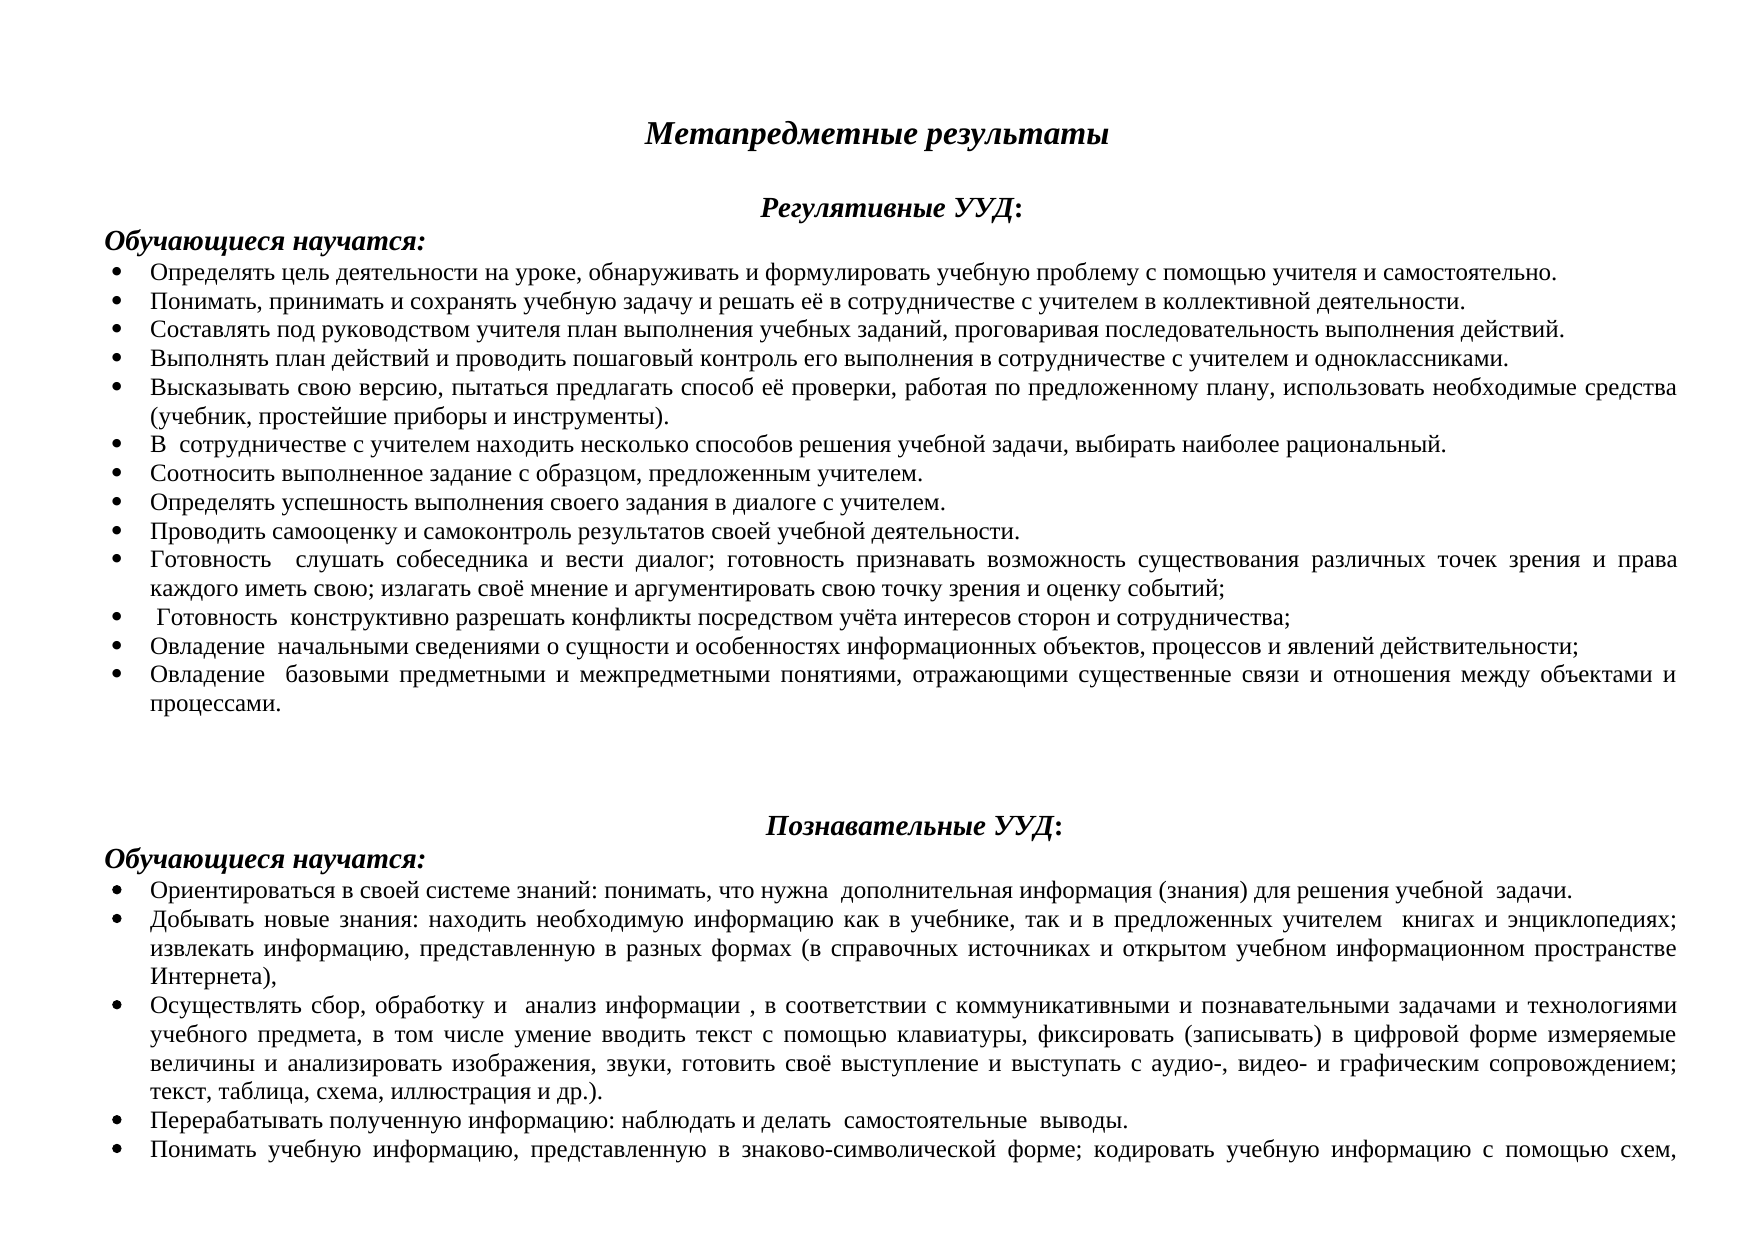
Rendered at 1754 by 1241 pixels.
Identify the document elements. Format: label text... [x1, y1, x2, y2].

list Определять цель деятельности на уроке, обнаруживать и формулировать учебную проблему с помощью учителя и самостоятельно. [112, 257, 1679, 286]
list Перерабатывать полученную информацию: наблюдать и делать самостоятельные выводы. [112, 1105, 1679, 1134]
text Обучающиеся научатся: [75, 842, 1679, 875]
list Проводить самооценку и самоконтроль результатов своей учебной деятельности. [112, 516, 1679, 544]
list Добывать новые знания: находить необходимую информацию как в учебнике, так и в предложенных учителем книгах и энциклопедиях; извлекать информацию, представленную в разных формах (в справочных источниках и открытом учебном информационном пространстве Интернета), [112, 904, 1679, 990]
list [112, 1134, 1679, 1163]
list В сотрудничестве с учителем находить несколько способов решения учебной задачи, выбирать наиболее рациональный. [112, 429, 1679, 458]
list Готовность конструктивно разрешать конфликты посредством учёта интересов сторон и сотрудничества; [112, 602, 1679, 631]
list Осуществлять сбор, обработку и анализ информации , в соответствии с коммуникативными и познавательными задачами и технологиями учебного предмета, в том числе умение вводить текст с помощью клавиатуры, фиксировать (записывать) в цифровой форме измеряемые величины и анализировать изображения, звуки, готовить своё выступление и выступать с аудио-, видео- и графическим сопровождением; текст, таблица, схема, иллюстрация и др.). [112, 990, 1679, 1105]
list Определять успешность выполнения своего задания в диалоге с учителем. [112, 487, 1679, 516]
list Соотносить выполненное задание с образцом, предложенным учителем. [112, 458, 1679, 487]
text Познавательные УУД: [150, 808, 1679, 842]
text Метапредметные результаты [75, 113, 1679, 152]
list Ориентироваться в своей системе знаний: понимать, что нужна дополнительная информация (знания) для решения учебной задачи. [112, 875, 1679, 904]
text Регулятивные УУД: [75, 190, 1679, 223]
text Обучающиеся научатся: [75, 223, 1679, 257]
list Составлять под руководством учителя план выполнения учебных заданий, проговаривая последовательность выполнения действий. [112, 314, 1679, 343]
list Овладение начальными сведениями о сущности и особенностях информационных объектов, процессов и явлений действительности; [112, 631, 1679, 659]
list Выполнять план действий и проводить пошаговый контроль его выполнения в сотрудничестве с учителем и одноклассниками. [112, 343, 1679, 372]
list Готовность слушать собеседника и вести диалог; готовность признавать возможность существования различных точек зрения и права каждого иметь свою; излагать своё мнение и аргументировать свою точку зрения и оценку событий; [112, 544, 1679, 602]
list Понимать, принимать и сохранять учебную задачу и решать её в сотрудничестве с учителем в коллективной деятельности. [112, 286, 1679, 314]
list Овладение базовыми предметными и межпредметными понятиями, отражающими существенные связи и отношения между объектами и процессами. [112, 659, 1679, 717]
list Высказывать свою версию, пытаться предлагать способ её проверки, работая по предложенному плану, использовать необходимые средства (учебник, простейшие приборы и инструменты). [112, 372, 1679, 429]
